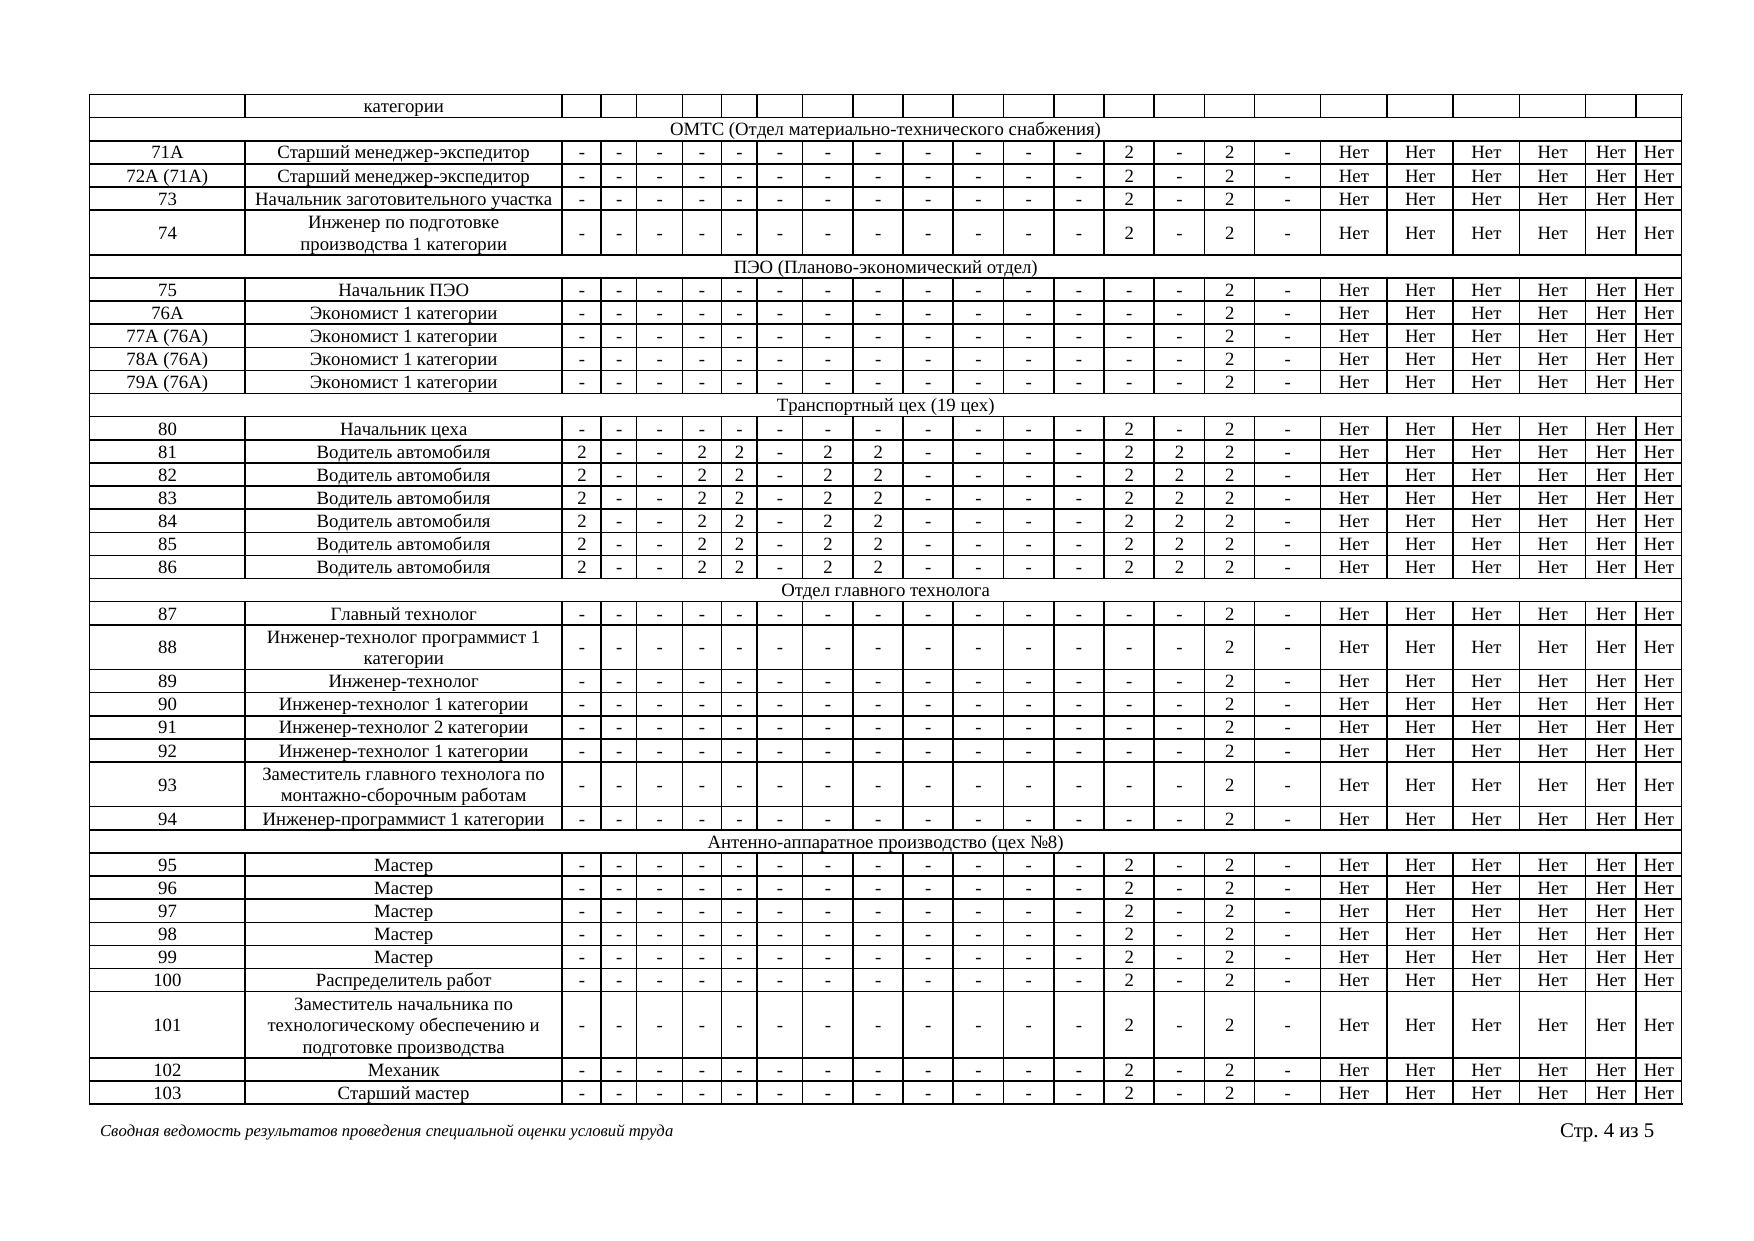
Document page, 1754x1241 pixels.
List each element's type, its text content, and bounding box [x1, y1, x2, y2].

table_cell 93 [90, 763, 244, 806]
table_cell - [904, 165, 952, 186]
table_cell 88 [90, 626, 244, 669]
table_cell - [1055, 417, 1103, 439]
table_cell 2 [1205, 626, 1254, 669]
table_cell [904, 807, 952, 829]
table_cell Нет [1388, 602, 1452, 624]
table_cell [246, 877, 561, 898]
table_cell - [1255, 487, 1320, 508]
table_cell - [854, 670, 902, 692]
table_cell 2 [1205, 510, 1254, 531]
table_cell Нет [1520, 348, 1585, 369]
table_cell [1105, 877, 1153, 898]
table_cell 2 [1205, 740, 1254, 761]
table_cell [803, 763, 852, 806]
table_cell Заместитель главного технолога по монтажно-сборочным работам [246, 763, 561, 806]
table_cell - [758, 325, 802, 346]
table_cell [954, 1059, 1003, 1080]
table_cell - [1255, 325, 1320, 346]
table_cell 2 [1105, 487, 1153, 508]
table_cell Экономист 1 категории [246, 348, 561, 369]
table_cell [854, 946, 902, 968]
table_cell 2 [722, 533, 756, 554]
table_cell 2 [683, 510, 721, 531]
table_cell 2 [1155, 464, 1204, 485]
table_cell Нет [1321, 142, 1386, 163]
table_cell Нет [1321, 211, 1386, 254]
table_cell Нет [1637, 279, 1681, 300]
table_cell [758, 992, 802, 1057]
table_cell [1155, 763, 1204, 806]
table_cell - [854, 279, 902, 300]
table_cell 2 [803, 441, 852, 462]
table_cell 2 [1205, 325, 1254, 346]
table_cell Нет [1454, 717, 1519, 738]
table_cell Нет [1454, 302, 1519, 323]
table_cell Нет [1454, 533, 1519, 554]
table_cell - [1155, 211, 1204, 254]
table_cell - [1055, 371, 1103, 393]
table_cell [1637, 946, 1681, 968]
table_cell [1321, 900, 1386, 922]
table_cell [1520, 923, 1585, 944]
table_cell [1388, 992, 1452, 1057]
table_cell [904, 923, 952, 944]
table_cell 92 [90, 740, 244, 761]
table_cell - [683, 693, 721, 715]
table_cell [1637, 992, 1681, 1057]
table_cell Нет [1586, 371, 1635, 393]
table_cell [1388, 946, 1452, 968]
table_cell Нет [1586, 717, 1635, 738]
table_cell Главный технолог [246, 602, 561, 624]
table_cell - [1055, 464, 1103, 485]
table_cell - [563, 95, 600, 117]
table_cell Нет [1520, 165, 1585, 186]
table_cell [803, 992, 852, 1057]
table_cell 2 [683, 533, 721, 554]
table_cell - [1255, 279, 1320, 300]
table_cell 2 [854, 533, 902, 554]
table_cell 2 [854, 510, 902, 531]
table_cell - [722, 348, 756, 369]
table_cell 2 [683, 464, 721, 485]
table_cell - [563, 417, 600, 439]
table_cell - [758, 693, 802, 715]
table_cell Экономист 1 категории [246, 302, 561, 323]
table_cell - [803, 302, 852, 323]
table_cell - [602, 533, 636, 554]
table_cell 2 [563, 510, 600, 531]
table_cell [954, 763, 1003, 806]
table_cell Нет [1454, 556, 1519, 578]
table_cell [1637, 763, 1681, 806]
table_cell Нет [1454, 371, 1519, 393]
table_cell - [1105, 279, 1153, 300]
table_cell - [1055, 142, 1103, 163]
table_cell Нет [1520, 95, 1585, 117]
table_cell - [637, 717, 682, 738]
table_cell - [602, 510, 636, 531]
table_cell 2 [854, 487, 902, 508]
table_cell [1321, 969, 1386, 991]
table_cell - [904, 510, 952, 531]
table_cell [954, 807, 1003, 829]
table_cell Нет [1321, 441, 1386, 462]
table_cell 2 [1105, 188, 1153, 209]
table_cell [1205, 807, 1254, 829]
table_cell 2 [1205, 95, 1254, 117]
table_cell Нет [1388, 464, 1452, 485]
table_cell 2 [854, 556, 902, 578]
table_cell - [854, 325, 902, 346]
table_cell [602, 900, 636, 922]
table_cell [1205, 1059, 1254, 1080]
table_cell Водитель автомобиля [246, 464, 561, 485]
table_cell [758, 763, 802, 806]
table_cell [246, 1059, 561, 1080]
table_cell 2 [1105, 211, 1153, 254]
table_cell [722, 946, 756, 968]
table_cell 2 [1105, 510, 1153, 531]
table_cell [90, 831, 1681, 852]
table_cell Нет [1454, 348, 1519, 369]
table_cell - [1004, 740, 1053, 761]
table_cell Нет [1586, 441, 1635, 462]
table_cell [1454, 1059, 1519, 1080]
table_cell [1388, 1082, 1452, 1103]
table_cell 2 [1155, 533, 1204, 554]
table_cell Нет [1454, 740, 1519, 761]
table_cell Нет [1520, 670, 1585, 692]
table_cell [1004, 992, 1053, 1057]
table_cell - [904, 95, 952, 117]
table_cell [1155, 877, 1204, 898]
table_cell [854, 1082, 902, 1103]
table_cell Нет [1586, 279, 1635, 300]
table_cell - [602, 211, 636, 254]
table_cell Нет [1321, 670, 1386, 692]
table_cell - [954, 556, 1003, 578]
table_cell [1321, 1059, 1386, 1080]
table_cell - [954, 142, 1003, 163]
table_cell Нет [1454, 464, 1519, 485]
table_cell 90 [90, 693, 244, 715]
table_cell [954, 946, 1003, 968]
table_cell - [954, 95, 1003, 117]
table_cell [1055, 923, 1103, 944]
table_cell - [563, 371, 600, 393]
table_cell - [563, 279, 600, 300]
table_cell - [1255, 95, 1320, 117]
table_cell ОМТС (Отдел материально-технического снабжения) [90, 118, 1681, 140]
table_cell Нет [1637, 95, 1681, 117]
table_cell - [1105, 602, 1153, 624]
table_cell - [1255, 142, 1320, 163]
table_cell - [1004, 95, 1053, 117]
table_cell - [1155, 371, 1204, 393]
table_cell 2 [1205, 556, 1254, 578]
table_cell - [854, 693, 902, 715]
table_cell 2 [1205, 602, 1254, 624]
table_cell 2 [1205, 348, 1254, 369]
table_cell Нет [1454, 325, 1519, 346]
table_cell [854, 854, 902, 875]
table_cell 76А [90, 302, 244, 323]
table_cell 2 [683, 556, 721, 578]
table_cell - [1055, 487, 1103, 508]
table_cell - [1255, 626, 1320, 669]
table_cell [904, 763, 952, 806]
table_cell - [954, 533, 1003, 554]
table_cell - [1255, 740, 1320, 761]
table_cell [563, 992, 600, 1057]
table_cell Нет [1388, 533, 1452, 554]
table_cell - [1105, 740, 1153, 761]
table_cell - [803, 693, 852, 715]
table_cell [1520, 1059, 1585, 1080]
table_cell Отдел главного технолога [90, 579, 1681, 601]
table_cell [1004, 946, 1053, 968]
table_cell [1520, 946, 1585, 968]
table_cell Инженер-технолог [246, 670, 561, 692]
table_cell Нет [1321, 487, 1386, 508]
table_cell - [904, 142, 952, 163]
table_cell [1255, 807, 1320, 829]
table_cell - [1055, 670, 1103, 692]
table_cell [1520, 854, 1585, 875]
table_cell Нет [1388, 441, 1452, 462]
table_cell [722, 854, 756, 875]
table_cell Нет [1520, 371, 1585, 393]
table_cell - [1255, 417, 1320, 439]
table_cell Нет [1454, 693, 1519, 715]
table_cell 2 [563, 556, 600, 578]
table_cell Нет [1321, 510, 1386, 531]
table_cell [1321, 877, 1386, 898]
table_cell Нет [1388, 302, 1452, 323]
table_cell - [563, 693, 600, 715]
table_cell Экономист 1 категории [246, 325, 561, 346]
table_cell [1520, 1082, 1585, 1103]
table_cell Нет [1637, 487, 1681, 508]
table_cell - [954, 626, 1003, 669]
table_cell Нет [1388, 487, 1452, 508]
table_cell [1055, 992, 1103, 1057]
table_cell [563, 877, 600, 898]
table_cell - [1004, 556, 1053, 578]
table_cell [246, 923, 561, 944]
table_cell Инженер-технолог 1 категории [246, 693, 561, 715]
table_cell - [722, 142, 756, 163]
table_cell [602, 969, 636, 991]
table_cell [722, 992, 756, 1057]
table_cell - [722, 302, 756, 323]
table_cell - [722, 188, 756, 209]
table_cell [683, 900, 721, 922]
table_cell - [637, 325, 682, 346]
table_cell Нет [1321, 417, 1386, 439]
table_cell - [803, 325, 852, 346]
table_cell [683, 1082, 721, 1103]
table_cell Транспортный цех (19 цех) [90, 394, 1681, 416]
table_cell Нет [1637, 441, 1681, 462]
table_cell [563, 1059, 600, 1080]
table_cell 2 [854, 464, 902, 485]
table_cell Нет [1520, 556, 1585, 578]
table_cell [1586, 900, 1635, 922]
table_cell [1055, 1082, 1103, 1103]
table_cell - [954, 441, 1003, 462]
table_cell Нет [1321, 533, 1386, 554]
table_cell - [722, 95, 756, 117]
table_cell - [683, 95, 721, 117]
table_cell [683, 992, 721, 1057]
table_cell - [854, 188, 902, 209]
table_cell - [1004, 602, 1053, 624]
table_cell 85 [90, 533, 244, 554]
table_cell - [563, 188, 600, 209]
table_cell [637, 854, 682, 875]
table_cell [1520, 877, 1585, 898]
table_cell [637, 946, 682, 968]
table_cell - [1255, 371, 1320, 393]
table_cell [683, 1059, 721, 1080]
table_cell Нет [1454, 142, 1519, 163]
table_cell - [1255, 464, 1320, 485]
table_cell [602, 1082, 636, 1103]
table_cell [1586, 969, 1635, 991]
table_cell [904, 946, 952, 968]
table_cell - [637, 464, 682, 485]
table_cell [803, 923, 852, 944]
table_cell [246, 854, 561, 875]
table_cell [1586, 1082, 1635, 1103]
table_cell Нет [1520, 487, 1585, 508]
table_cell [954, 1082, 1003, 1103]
table_cell 2 [563, 487, 600, 508]
table_cell Нет [1637, 302, 1681, 323]
table_cell Нет [1637, 165, 1681, 186]
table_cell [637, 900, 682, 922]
table_cell 2 [683, 487, 721, 508]
table_cell 2 [1155, 487, 1204, 508]
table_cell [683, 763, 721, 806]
table_cell Нет [1388, 510, 1452, 531]
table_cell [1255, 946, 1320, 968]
table_cell 2 [854, 441, 902, 462]
table_cell 2 [563, 464, 600, 485]
table_cell - [904, 325, 952, 346]
table_cell - [683, 165, 721, 186]
table_cell 71А [90, 142, 244, 163]
table_cell - [1255, 302, 1320, 323]
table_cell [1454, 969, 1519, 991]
table_cell - [854, 165, 902, 186]
table_cell - [803, 165, 852, 186]
table_cell Нет [1586, 740, 1635, 761]
table_cell 78А (76А) [90, 348, 244, 369]
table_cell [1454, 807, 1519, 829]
table_cell - [683, 626, 721, 669]
table_cell Нет [1586, 602, 1635, 624]
table_cell 81 [90, 441, 244, 462]
table_cell - [602, 325, 636, 346]
table_cell - [1155, 717, 1204, 738]
table_cell - [683, 417, 721, 439]
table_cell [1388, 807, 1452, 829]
table_cell - [563, 717, 600, 738]
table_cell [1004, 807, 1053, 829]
table_cell Нет [1454, 510, 1519, 531]
table_cell - [602, 740, 636, 761]
table_cell - [1105, 670, 1153, 692]
table_cell - [602, 417, 636, 439]
table_cell Нет [1321, 95, 1386, 117]
table_cell Нет [1637, 670, 1681, 692]
table_cell - [637, 487, 682, 508]
table_cell Нет [1586, 188, 1635, 209]
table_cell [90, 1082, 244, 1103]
table_cell - [758, 371, 802, 393]
table_cell - [904, 464, 952, 485]
table_cell - [803, 188, 852, 209]
table_cell - [1055, 602, 1103, 624]
table_cell - [854, 602, 902, 624]
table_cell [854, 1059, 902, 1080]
table_cell - [1004, 693, 1053, 715]
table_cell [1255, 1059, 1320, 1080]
table_cell - [722, 325, 756, 346]
table_cell - [1105, 348, 1153, 369]
table_cell - [1055, 279, 1103, 300]
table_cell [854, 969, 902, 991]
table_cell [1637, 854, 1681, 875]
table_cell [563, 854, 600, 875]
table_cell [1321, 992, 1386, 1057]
table_cell Водитель автомобиля [246, 510, 561, 531]
table_cell 73 [90, 188, 244, 209]
table_cell - [758, 211, 802, 254]
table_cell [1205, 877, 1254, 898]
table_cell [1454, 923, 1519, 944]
table_cell - [758, 670, 802, 692]
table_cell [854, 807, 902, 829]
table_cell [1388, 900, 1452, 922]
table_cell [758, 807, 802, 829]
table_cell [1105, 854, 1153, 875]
table_cell - [954, 717, 1003, 738]
table_cell - [758, 302, 802, 323]
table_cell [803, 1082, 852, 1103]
table_cell Нет [1321, 464, 1386, 485]
table_cell - [602, 95, 636, 117]
table_cell 2 [1205, 487, 1254, 508]
table_cell Нет [1637, 626, 1681, 669]
table_cell Инженер-технолог 1 категории [246, 740, 561, 761]
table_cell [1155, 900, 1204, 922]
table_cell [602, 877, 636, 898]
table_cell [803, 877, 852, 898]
table_cell - [1105, 626, 1153, 669]
table_cell - [954, 670, 1003, 692]
table_cell - [722, 717, 756, 738]
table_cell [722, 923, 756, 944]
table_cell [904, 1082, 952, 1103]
table_cell Нет [1520, 626, 1585, 669]
table_cell - [602, 693, 636, 715]
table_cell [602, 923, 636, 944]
table_cell - [758, 188, 802, 209]
table_cell Нет [1454, 95, 1519, 117]
table_cell 75 [90, 279, 244, 300]
table_cell Нет [1388, 371, 1452, 393]
table_cell Нет [1388, 325, 1452, 346]
table_cell Нет [1586, 533, 1635, 554]
table_cell - [602, 763, 636, 806]
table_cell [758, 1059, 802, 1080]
table_cell - [854, 142, 902, 163]
table_cell Нет [1637, 417, 1681, 439]
table_cell Нет [1586, 211, 1635, 254]
table_cell 2 [1105, 142, 1153, 163]
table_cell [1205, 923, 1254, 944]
table_cell - [954, 279, 1003, 300]
table_cell - [758, 348, 802, 369]
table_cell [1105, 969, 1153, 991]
table_cell - [758, 626, 802, 669]
table_cell 2 [1105, 556, 1153, 578]
table_cell Нет [1586, 556, 1635, 578]
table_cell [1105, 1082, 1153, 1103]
table_cell - [1004, 670, 1053, 692]
table_cell Нет [1388, 670, 1452, 692]
table_cell - [563, 763, 600, 806]
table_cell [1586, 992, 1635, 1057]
table_cell - [803, 211, 852, 254]
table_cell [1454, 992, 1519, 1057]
table_cell 2 [722, 464, 756, 485]
table_cell - [1055, 95, 1103, 117]
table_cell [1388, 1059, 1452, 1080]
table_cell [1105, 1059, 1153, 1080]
table_cell - [854, 348, 902, 369]
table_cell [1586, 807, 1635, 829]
table_cell 79А (76А) [90, 371, 244, 393]
table_cell - [602, 602, 636, 624]
table_cell - [803, 602, 852, 624]
table_cell Нет [1520, 602, 1585, 624]
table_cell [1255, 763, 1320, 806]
table_cell - [758, 717, 802, 738]
table_cell Нет [1586, 626, 1635, 669]
table_cell Нет [1321, 717, 1386, 738]
table_cell - [758, 740, 802, 761]
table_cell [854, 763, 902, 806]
table_cell Нет [1637, 740, 1681, 761]
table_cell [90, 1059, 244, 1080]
table_cell 2 [722, 510, 756, 531]
table_cell - [758, 487, 802, 508]
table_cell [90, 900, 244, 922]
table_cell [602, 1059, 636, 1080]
table_cell 89 [90, 670, 244, 692]
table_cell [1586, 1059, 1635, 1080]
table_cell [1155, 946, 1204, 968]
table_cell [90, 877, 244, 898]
table_cell - [1255, 717, 1320, 738]
table_cell Нет [1637, 510, 1681, 531]
table_cell - [1155, 302, 1204, 323]
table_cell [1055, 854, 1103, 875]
table_cell - [1105, 371, 1153, 393]
table_cell 80 [90, 417, 244, 439]
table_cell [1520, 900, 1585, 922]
table_cell 2 [563, 441, 600, 462]
table_cell - [1055, 165, 1103, 186]
table_cell 2 [1205, 142, 1254, 163]
table_cell - [1055, 211, 1103, 254]
table_cell 2 [683, 441, 721, 462]
table_cell Нет [1454, 417, 1519, 439]
table_cell Нет [1388, 188, 1452, 209]
table_cell - [854, 717, 902, 738]
table_cell - [1055, 302, 1103, 323]
table_cell - [637, 556, 682, 578]
table_cell - [904, 487, 952, 508]
table_cell 2 [803, 464, 852, 485]
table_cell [246, 95, 561, 117]
table_cell Нет [1586, 142, 1635, 163]
table_cell Нет [1388, 279, 1452, 300]
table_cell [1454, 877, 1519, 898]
table_cell - [637, 763, 682, 806]
table_cell - [563, 142, 600, 163]
table_cell Водитель автомобиля [246, 487, 561, 508]
table_cell - [637, 95, 682, 117]
table_cell - [854, 95, 902, 117]
table_cell 2 [803, 487, 852, 508]
table_cell - [637, 693, 682, 715]
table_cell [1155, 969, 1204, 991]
table_cell - [637, 279, 682, 300]
table_cell - [637, 441, 682, 462]
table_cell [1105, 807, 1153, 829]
table_cell - [722, 693, 756, 715]
table_cell 2 [563, 533, 600, 554]
table_cell - [683, 717, 721, 738]
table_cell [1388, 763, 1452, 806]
table_cell - [1255, 670, 1320, 692]
table_cell 77А (76А) [90, 325, 244, 346]
table_cell - [722, 417, 756, 439]
table_cell - [683, 211, 721, 254]
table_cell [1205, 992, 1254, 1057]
table_cell Старший менеджер-экспедитор [246, 142, 561, 163]
table_cell Нет [1388, 348, 1452, 369]
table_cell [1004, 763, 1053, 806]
table_cell - [758, 95, 802, 117]
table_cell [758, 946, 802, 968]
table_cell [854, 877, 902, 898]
table_cell 2 [1105, 417, 1153, 439]
table_cell Нет [1586, 487, 1635, 508]
table_cell - [1255, 348, 1320, 369]
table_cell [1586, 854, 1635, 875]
table_cell 2 [1205, 464, 1254, 485]
table_cell - [563, 165, 600, 186]
table_cell Нет [1637, 556, 1681, 578]
table_cell Нет [1388, 693, 1452, 715]
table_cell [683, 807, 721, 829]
table_cell Начальник заготовительного участка [246, 188, 561, 209]
table_cell 2 [1205, 188, 1254, 209]
table_cell - [1055, 533, 1103, 554]
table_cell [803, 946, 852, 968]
table_cell Нет [1586, 325, 1635, 346]
table_cell - [854, 211, 902, 254]
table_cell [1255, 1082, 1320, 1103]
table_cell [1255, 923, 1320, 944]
table_cell - [1004, 417, 1053, 439]
table_cell - [904, 417, 952, 439]
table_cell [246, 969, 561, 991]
table_cell - [758, 165, 802, 186]
table_cell - [683, 302, 721, 323]
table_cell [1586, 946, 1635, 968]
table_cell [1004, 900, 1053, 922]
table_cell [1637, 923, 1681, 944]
table_cell - [722, 602, 756, 624]
table_cell 70 [90, 95, 244, 117]
table_cell - [602, 441, 636, 462]
table_cell - [954, 325, 1003, 346]
table_cell Нет [1520, 441, 1585, 462]
table_cell - [1004, 533, 1053, 554]
table_cell Нет [1321, 740, 1386, 761]
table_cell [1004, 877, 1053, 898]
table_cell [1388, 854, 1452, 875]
table_cell - [722, 211, 756, 254]
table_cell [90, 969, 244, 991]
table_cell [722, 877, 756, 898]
table_cell - [637, 165, 682, 186]
table_cell - [563, 626, 600, 669]
table_cell 2 [1205, 165, 1254, 186]
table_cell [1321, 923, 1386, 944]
table_cell 2 [803, 556, 852, 578]
table_cell - [904, 533, 952, 554]
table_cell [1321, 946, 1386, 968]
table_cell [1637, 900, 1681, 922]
table_cell - [637, 211, 682, 254]
table_cell - [1055, 348, 1103, 369]
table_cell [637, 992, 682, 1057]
table_cell - [1004, 464, 1053, 485]
table_cell Нет [1454, 441, 1519, 462]
table_cell 2 [1205, 417, 1254, 439]
table_cell - [1004, 348, 1053, 369]
table_cell - [758, 556, 802, 578]
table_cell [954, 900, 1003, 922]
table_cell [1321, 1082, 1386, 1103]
table_cell - [602, 371, 636, 393]
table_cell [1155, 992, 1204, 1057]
table_cell - [683, 325, 721, 346]
table_cell Нет [1388, 165, 1452, 186]
table_cell - [954, 487, 1003, 508]
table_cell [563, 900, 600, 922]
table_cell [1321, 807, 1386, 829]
table_cell - [803, 95, 852, 117]
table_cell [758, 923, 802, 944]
table_cell - [1004, 510, 1053, 531]
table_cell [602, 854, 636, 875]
table_cell - [637, 302, 682, 323]
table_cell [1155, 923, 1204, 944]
table_cell Нет [1321, 325, 1386, 346]
table_cell Водитель автомобиля [246, 533, 561, 554]
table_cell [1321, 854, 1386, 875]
table_cell - [1004, 325, 1053, 346]
table_cell Нет [1637, 142, 1681, 163]
table_cell - [1255, 510, 1320, 531]
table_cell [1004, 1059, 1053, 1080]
table_cell - [1004, 211, 1053, 254]
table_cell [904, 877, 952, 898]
table_cell Нет [1637, 211, 1681, 254]
table_cell 2 [722, 487, 756, 508]
table_cell 2 [1205, 441, 1254, 462]
table_cell - [637, 602, 682, 624]
table_cell - [1155, 693, 1204, 715]
table_cell Нет [1454, 279, 1519, 300]
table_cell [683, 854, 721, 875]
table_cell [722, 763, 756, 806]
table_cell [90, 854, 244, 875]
table_cell - [722, 626, 756, 669]
table_cell Инженер-технолог программист 1 категории [246, 626, 561, 669]
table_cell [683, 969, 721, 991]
table_cell - [637, 417, 682, 439]
table_cell - [1004, 302, 1053, 323]
table_cell Нет [1321, 165, 1386, 186]
table_cell Нет [1637, 602, 1681, 624]
table_cell Нет [1637, 464, 1681, 485]
table_cell 91 [90, 717, 244, 738]
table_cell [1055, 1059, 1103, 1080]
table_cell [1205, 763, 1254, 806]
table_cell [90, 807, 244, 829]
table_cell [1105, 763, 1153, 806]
table_cell - [1155, 279, 1204, 300]
table_cell - [637, 188, 682, 209]
table_cell - [1255, 441, 1320, 462]
table_cell - [683, 670, 721, 692]
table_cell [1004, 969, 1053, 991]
table_cell Нет [1637, 348, 1681, 369]
table_cell Нет [1520, 717, 1585, 738]
table_cell Нет [1520, 510, 1585, 531]
table_cell - [904, 279, 952, 300]
table_cell - [602, 487, 636, 508]
table_cell - [904, 211, 952, 254]
table_cell - [904, 371, 952, 393]
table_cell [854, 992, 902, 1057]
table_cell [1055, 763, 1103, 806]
table_cell - [602, 670, 636, 692]
table_cell Нет [1637, 188, 1681, 209]
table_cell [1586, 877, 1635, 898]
table_cell - [758, 602, 802, 624]
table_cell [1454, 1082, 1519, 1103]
table_cell - [1055, 717, 1103, 738]
table_cell 87 [90, 602, 244, 624]
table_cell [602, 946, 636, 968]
table_cell - [1105, 693, 1153, 715]
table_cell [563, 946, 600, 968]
table_cell Нет [1388, 740, 1452, 761]
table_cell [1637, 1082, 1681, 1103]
table_cell - [1155, 188, 1204, 209]
table_cell Экономист 1 категории [246, 371, 561, 393]
table_cell Нет [1520, 211, 1585, 254]
table_cell - [1105, 325, 1153, 346]
table_cell Нет [1321, 188, 1386, 209]
table_cell 2 [1105, 533, 1153, 554]
table_cell Нет [1520, 188, 1585, 209]
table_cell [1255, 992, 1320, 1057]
table_cell - [1055, 740, 1103, 761]
table_cell Нет [1520, 142, 1585, 163]
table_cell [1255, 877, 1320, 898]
table_cell Начальник ПЭО [246, 279, 561, 300]
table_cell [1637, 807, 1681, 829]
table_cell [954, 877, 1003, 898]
table_cell Нет [1388, 142, 1452, 163]
table_cell - [904, 670, 952, 692]
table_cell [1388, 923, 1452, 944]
table_cell - [683, 740, 721, 761]
table_cell - [954, 464, 1003, 485]
table_cell Нет [1637, 325, 1681, 346]
table_cell - [722, 371, 756, 393]
table_cell - [803, 626, 852, 669]
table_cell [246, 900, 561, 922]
table_cell - [602, 165, 636, 186]
table_cell Нет [1586, 510, 1635, 531]
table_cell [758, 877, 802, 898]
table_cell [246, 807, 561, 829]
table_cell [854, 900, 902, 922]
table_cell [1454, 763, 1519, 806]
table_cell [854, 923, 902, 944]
table_cell - [683, 371, 721, 393]
table_cell 74 [90, 211, 244, 254]
table_cell - [563, 740, 600, 761]
table_cell 2 [1105, 464, 1153, 485]
table_cell - [602, 464, 636, 485]
table_cell - [954, 302, 1003, 323]
table_cell - [563, 325, 600, 346]
table_cell 82 [90, 464, 244, 485]
table_cell - [563, 670, 600, 692]
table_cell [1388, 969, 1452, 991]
table_cell 83 [90, 487, 244, 508]
table_cell 2 [1205, 717, 1254, 738]
table_cell - [1055, 693, 1103, 715]
table_cell Старший менеджер-экспедитор [246, 165, 561, 186]
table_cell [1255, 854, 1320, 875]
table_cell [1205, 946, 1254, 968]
table_cell Нет [1388, 417, 1452, 439]
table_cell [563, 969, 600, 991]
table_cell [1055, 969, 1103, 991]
table_cell - [722, 740, 756, 761]
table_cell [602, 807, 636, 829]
table_cell - [602, 556, 636, 578]
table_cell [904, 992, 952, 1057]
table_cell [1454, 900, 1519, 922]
table_cell - [954, 602, 1003, 624]
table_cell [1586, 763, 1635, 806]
table_cell - [904, 348, 952, 369]
table_cell 86 [90, 556, 244, 578]
table_cell - [758, 510, 802, 531]
table_cell - [954, 693, 1003, 715]
table_cell 2 [1205, 693, 1254, 715]
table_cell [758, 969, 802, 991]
table_cell - [954, 740, 1003, 761]
table_cell - [602, 279, 636, 300]
table_cell - [904, 302, 952, 323]
table_cell - [1004, 717, 1053, 738]
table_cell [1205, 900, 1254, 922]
table_cell - [683, 188, 721, 209]
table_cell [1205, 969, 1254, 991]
table_cell - [803, 670, 852, 692]
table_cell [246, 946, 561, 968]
table_cell - [637, 348, 682, 369]
table_cell - [602, 302, 636, 323]
table_cell - [602, 626, 636, 669]
table_cell - [1255, 556, 1320, 578]
table_cell Нет [1520, 279, 1585, 300]
table_cell - [1055, 626, 1103, 669]
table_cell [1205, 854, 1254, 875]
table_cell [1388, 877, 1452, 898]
table_cell - [563, 211, 600, 254]
table_cell Нет [1586, 417, 1635, 439]
table_cell - [1155, 417, 1204, 439]
table_cell Нет [1454, 188, 1519, 209]
table_cell - [1004, 371, 1053, 393]
table_cell 84 [90, 510, 244, 531]
table_cell - [758, 533, 802, 554]
table_cell - [722, 279, 756, 300]
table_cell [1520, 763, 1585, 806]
table_cell - [803, 279, 852, 300]
table_cell 2 [1205, 533, 1254, 554]
table_cell Нет [1388, 556, 1452, 578]
table_cell - [1155, 602, 1204, 624]
table_cell - [954, 510, 1003, 531]
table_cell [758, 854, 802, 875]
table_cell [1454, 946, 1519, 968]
table_cell - [563, 348, 600, 369]
table_cell - [803, 717, 852, 738]
table_cell - [1004, 487, 1053, 508]
table_cell - [1004, 165, 1053, 186]
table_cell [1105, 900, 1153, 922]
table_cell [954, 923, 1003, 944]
table_cell - [904, 693, 952, 715]
table_cell - [1155, 95, 1204, 117]
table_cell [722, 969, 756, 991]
table_cell - [602, 717, 636, 738]
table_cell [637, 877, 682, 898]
table_cell - [954, 211, 1003, 254]
table_cell - [1255, 602, 1320, 624]
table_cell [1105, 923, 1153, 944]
table_cell Нет [1586, 165, 1635, 186]
table_cell Нет [1520, 417, 1585, 439]
table_cell Нет [1388, 211, 1452, 254]
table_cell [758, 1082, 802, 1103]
table_cell Нет [1321, 556, 1386, 578]
table_cell 2 [722, 441, 756, 462]
table_cell 2 [1105, 441, 1153, 462]
table_cell - [637, 371, 682, 393]
table_cell Начальник цеха [246, 417, 561, 439]
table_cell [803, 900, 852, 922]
table_cell - [1155, 142, 1204, 163]
table_cell Нет [1520, 740, 1585, 761]
table_cell - [683, 348, 721, 369]
table_cell Нет [1321, 602, 1386, 624]
table_cell - [803, 371, 852, 393]
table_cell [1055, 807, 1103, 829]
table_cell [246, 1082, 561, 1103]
table_cell - [563, 302, 600, 323]
table_cell - [803, 740, 852, 761]
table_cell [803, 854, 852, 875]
table_cell - [1255, 693, 1320, 715]
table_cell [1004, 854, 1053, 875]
table_cell - [1105, 717, 1153, 738]
table_cell - [904, 188, 952, 209]
table_cell - [904, 717, 952, 738]
table_cell Нет [1520, 325, 1585, 346]
table_cell - [954, 165, 1003, 186]
table_cell - [854, 371, 902, 393]
table_cell - [854, 417, 902, 439]
table_cell - [1055, 510, 1103, 531]
table_cell - [683, 279, 721, 300]
table_cell 2 [1205, 670, 1254, 692]
table_cell - [602, 188, 636, 209]
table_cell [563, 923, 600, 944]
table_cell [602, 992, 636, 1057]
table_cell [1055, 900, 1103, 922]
table_cell 2 [1155, 510, 1204, 531]
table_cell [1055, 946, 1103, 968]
table_cell - [1255, 533, 1320, 554]
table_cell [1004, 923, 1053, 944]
table_cell - [954, 371, 1003, 393]
table_cell Нет [1586, 348, 1635, 369]
table_cell Нет [1637, 371, 1681, 393]
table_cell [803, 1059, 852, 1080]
table_cell Нет [1520, 533, 1585, 554]
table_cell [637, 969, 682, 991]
table_cell Нет [1520, 464, 1585, 485]
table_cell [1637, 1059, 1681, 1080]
table_cell - [1105, 95, 1153, 117]
table_cell - [1155, 348, 1204, 369]
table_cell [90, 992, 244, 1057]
table_cell Инженер-технолог 2 категории [246, 717, 561, 738]
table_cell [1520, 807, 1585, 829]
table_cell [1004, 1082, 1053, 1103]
table_cell - [602, 348, 636, 369]
table_cell - [904, 556, 952, 578]
table_cell Нет [1520, 302, 1585, 323]
table_cell 2 [803, 510, 852, 531]
table_cell - [803, 417, 852, 439]
table_cell - [1055, 325, 1103, 346]
table_cell ПЭО (Планово-экономический отдел) [90, 256, 1681, 277]
table_cell - [637, 626, 682, 669]
table_cell - [1055, 188, 1103, 209]
table_cell Нет [1586, 95, 1635, 117]
table_cell - [758, 441, 802, 462]
table_cell - [803, 348, 852, 369]
table_cell Инженер по подготовке производства 1 категории [246, 211, 561, 254]
table_cell Нет [1388, 95, 1452, 117]
table_cell Нет [1586, 693, 1635, 715]
table_cell - [1155, 325, 1204, 346]
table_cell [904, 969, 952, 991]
table_cell - [1255, 211, 1320, 254]
table_cell - [1055, 556, 1103, 578]
table_cell - [683, 142, 721, 163]
table_cell - [758, 142, 802, 163]
table_cell - [1004, 188, 1053, 209]
table_cell - [954, 417, 1003, 439]
table_cell - [854, 740, 902, 761]
table_cell - [1255, 188, 1320, 209]
table_cell Нет [1454, 626, 1519, 669]
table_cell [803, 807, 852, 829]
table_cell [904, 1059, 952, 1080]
table_cell - [1155, 740, 1204, 761]
table_cell - [1004, 441, 1053, 462]
table_cell - [904, 441, 952, 462]
table_cell 72А (71А) [90, 165, 244, 186]
table_cell 2 [1155, 441, 1204, 462]
table_cell Нет [1321, 302, 1386, 323]
table_cell - [563, 602, 600, 624]
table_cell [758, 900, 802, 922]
table_cell Нет [1637, 533, 1681, 554]
table_cell - [954, 348, 1003, 369]
table_cell 2 [1205, 302, 1254, 323]
table_cell Нет [1454, 211, 1519, 254]
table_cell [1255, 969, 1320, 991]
table_cell - [1155, 670, 1204, 692]
table_cell - [803, 142, 852, 163]
table_cell Нет [1321, 693, 1386, 715]
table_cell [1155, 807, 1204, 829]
table_cell Нет [1454, 165, 1519, 186]
table_cell Нет [1321, 279, 1386, 300]
table_cell - [722, 670, 756, 692]
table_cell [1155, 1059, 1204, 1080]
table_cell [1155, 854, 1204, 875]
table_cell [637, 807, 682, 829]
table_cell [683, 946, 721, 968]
table_cell - [758, 417, 802, 439]
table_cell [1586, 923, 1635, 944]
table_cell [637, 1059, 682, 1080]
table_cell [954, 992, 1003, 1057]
table_cell - [722, 165, 756, 186]
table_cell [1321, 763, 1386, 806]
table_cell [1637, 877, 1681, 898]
table_cell Нет [1321, 348, 1386, 369]
table_cell Нет [1586, 670, 1635, 692]
table_cell - [904, 740, 952, 761]
table_cell Нет [1388, 717, 1452, 738]
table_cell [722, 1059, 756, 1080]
table_cell - [637, 670, 682, 692]
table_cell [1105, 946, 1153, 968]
table_cell Нет [1454, 602, 1519, 624]
table_cell Нет [1321, 371, 1386, 393]
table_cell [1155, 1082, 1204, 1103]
table_cell Нет [1388, 626, 1452, 669]
table_cell - [1155, 165, 1204, 186]
table_cell - [637, 533, 682, 554]
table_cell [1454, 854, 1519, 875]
table_cell - [1004, 142, 1053, 163]
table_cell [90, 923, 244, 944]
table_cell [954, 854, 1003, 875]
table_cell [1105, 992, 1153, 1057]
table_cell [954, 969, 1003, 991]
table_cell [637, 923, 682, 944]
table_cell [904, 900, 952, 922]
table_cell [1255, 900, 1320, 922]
table_cell 2 [1205, 211, 1254, 254]
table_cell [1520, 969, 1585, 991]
table_cell - [1255, 165, 1320, 186]
table_cell Нет [1637, 693, 1681, 715]
table_cell - [683, 602, 721, 624]
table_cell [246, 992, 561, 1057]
table_cell - [602, 142, 636, 163]
table_cell - [1055, 441, 1103, 462]
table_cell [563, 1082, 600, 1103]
table_cell - [637, 142, 682, 163]
table_cell Нет [1637, 717, 1681, 738]
table_cell - [637, 740, 682, 761]
table_cell Нет [1520, 693, 1585, 715]
table_cell 2 [1205, 371, 1254, 393]
table_cell - [904, 626, 952, 669]
table_cell - [1004, 626, 1053, 669]
table_cell 2 [803, 533, 852, 554]
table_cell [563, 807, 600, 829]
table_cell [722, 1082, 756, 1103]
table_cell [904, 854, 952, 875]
table_cell - [1004, 279, 1053, 300]
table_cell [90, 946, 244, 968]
table_cell - [758, 464, 802, 485]
table_cell Нет [1586, 302, 1635, 323]
table_cell Нет [1321, 626, 1386, 669]
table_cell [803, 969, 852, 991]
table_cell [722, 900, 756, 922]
table_cell 2 [1105, 165, 1153, 186]
table_cell - [758, 279, 802, 300]
table_cell - [1105, 302, 1153, 323]
table_cell - [954, 188, 1003, 209]
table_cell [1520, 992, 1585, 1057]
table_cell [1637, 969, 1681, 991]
table_cell - [854, 626, 902, 669]
table_cell Водитель автомобиля [246, 441, 561, 462]
table_cell - [854, 302, 902, 323]
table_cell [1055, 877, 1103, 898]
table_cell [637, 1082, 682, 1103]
table_cell - [637, 510, 682, 531]
table_cell Нет [1586, 464, 1635, 485]
table_cell - [1155, 626, 1204, 669]
table_cell 2 [722, 556, 756, 578]
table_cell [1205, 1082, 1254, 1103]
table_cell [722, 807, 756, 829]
table_cell 2 [1155, 556, 1204, 578]
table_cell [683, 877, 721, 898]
table_cell 2 [1205, 279, 1254, 300]
table_cell Водитель автомобиля [246, 556, 561, 578]
table_cell - [904, 602, 952, 624]
table_cell Нет [1454, 487, 1519, 508]
table_cell Нет [1454, 670, 1519, 692]
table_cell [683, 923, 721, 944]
